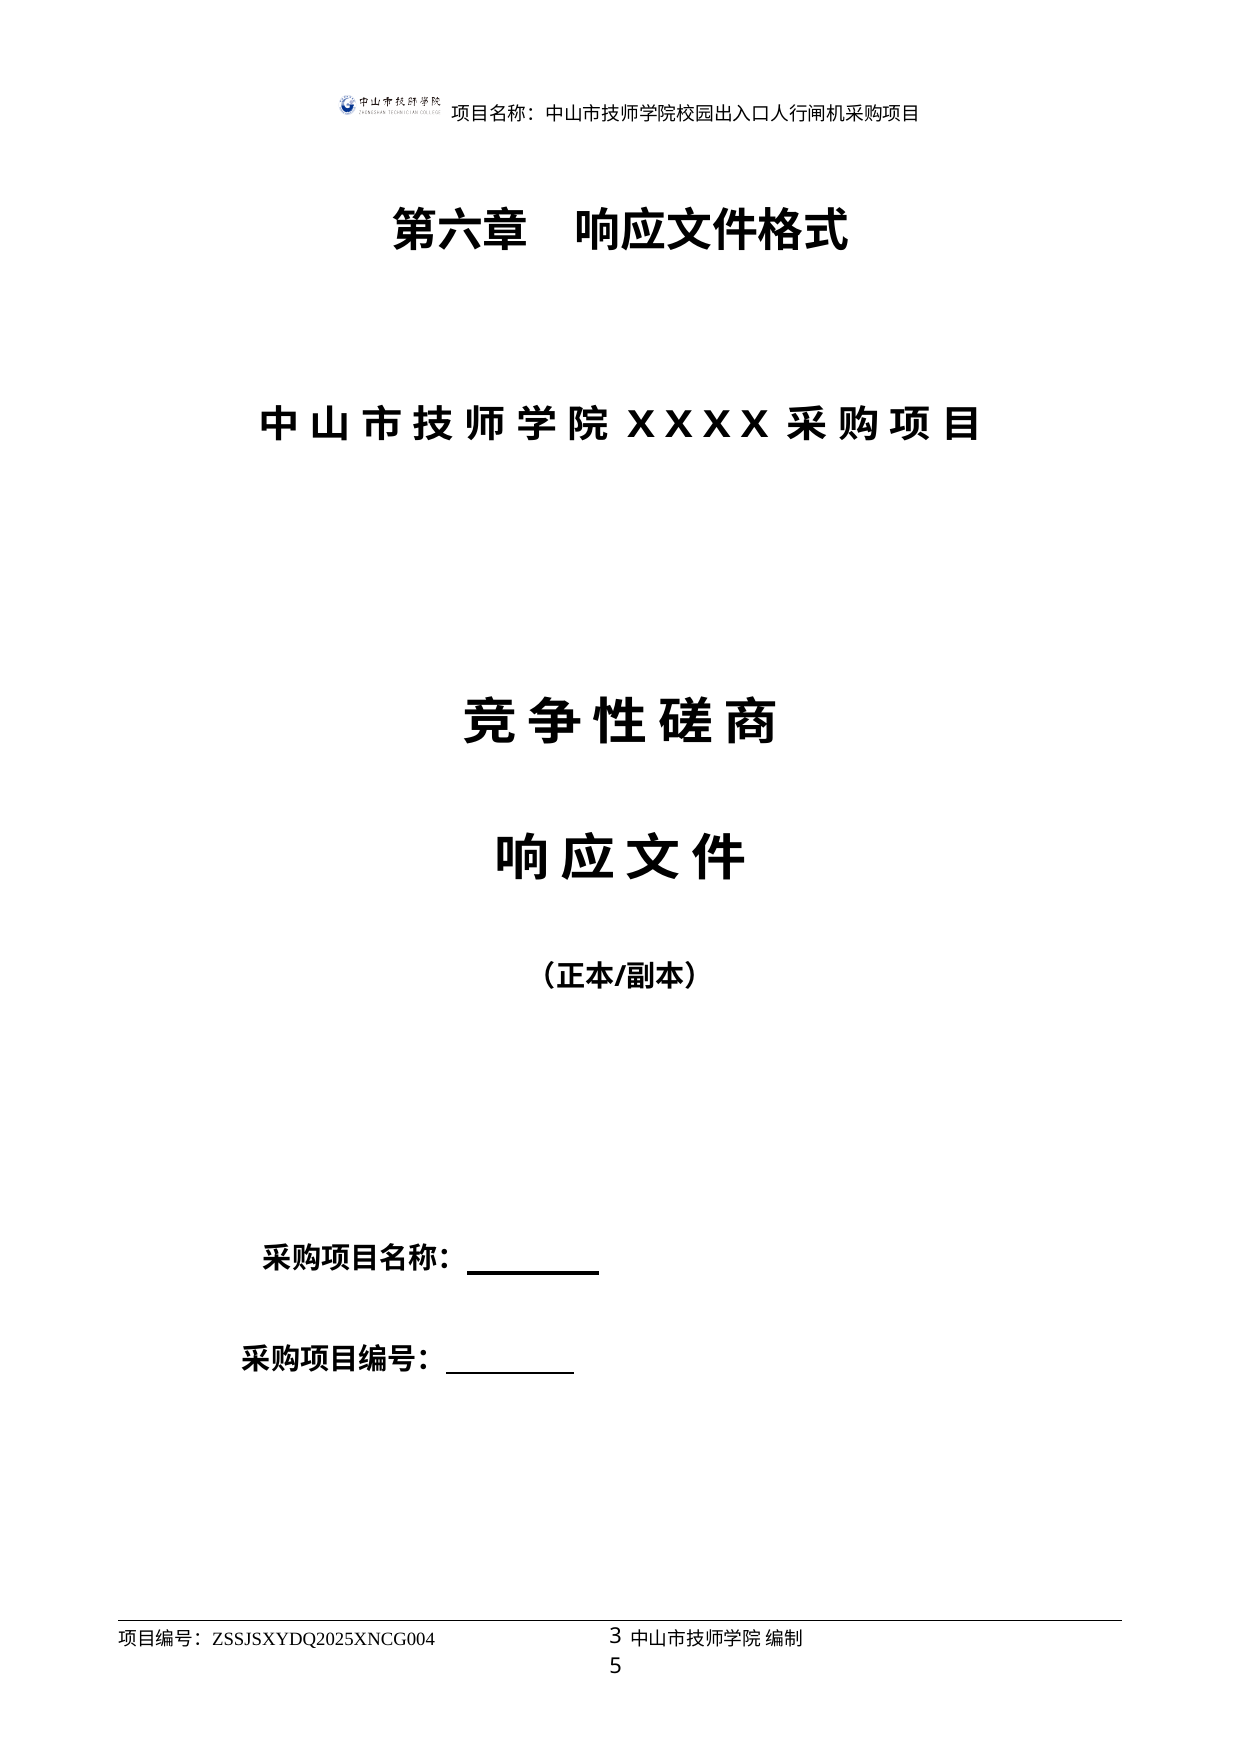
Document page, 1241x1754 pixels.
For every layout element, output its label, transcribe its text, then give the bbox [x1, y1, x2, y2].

text 竞争性磋商 [118, 667, 1122, 767]
text （正本/副本） [118, 940, 1122, 1007]
picture [332, 88, 447, 120]
subtitle 第六章 响应文件格式 [118, 193, 1122, 260]
text 响应文件 [118, 803, 1122, 904]
text 中山市技师学院XXXX采购项目 [118, 388, 1122, 455]
text 采购项目名称： [162, 1222, 1122, 1289]
text 采购项目编号： [118, 1323, 1122, 1390]
